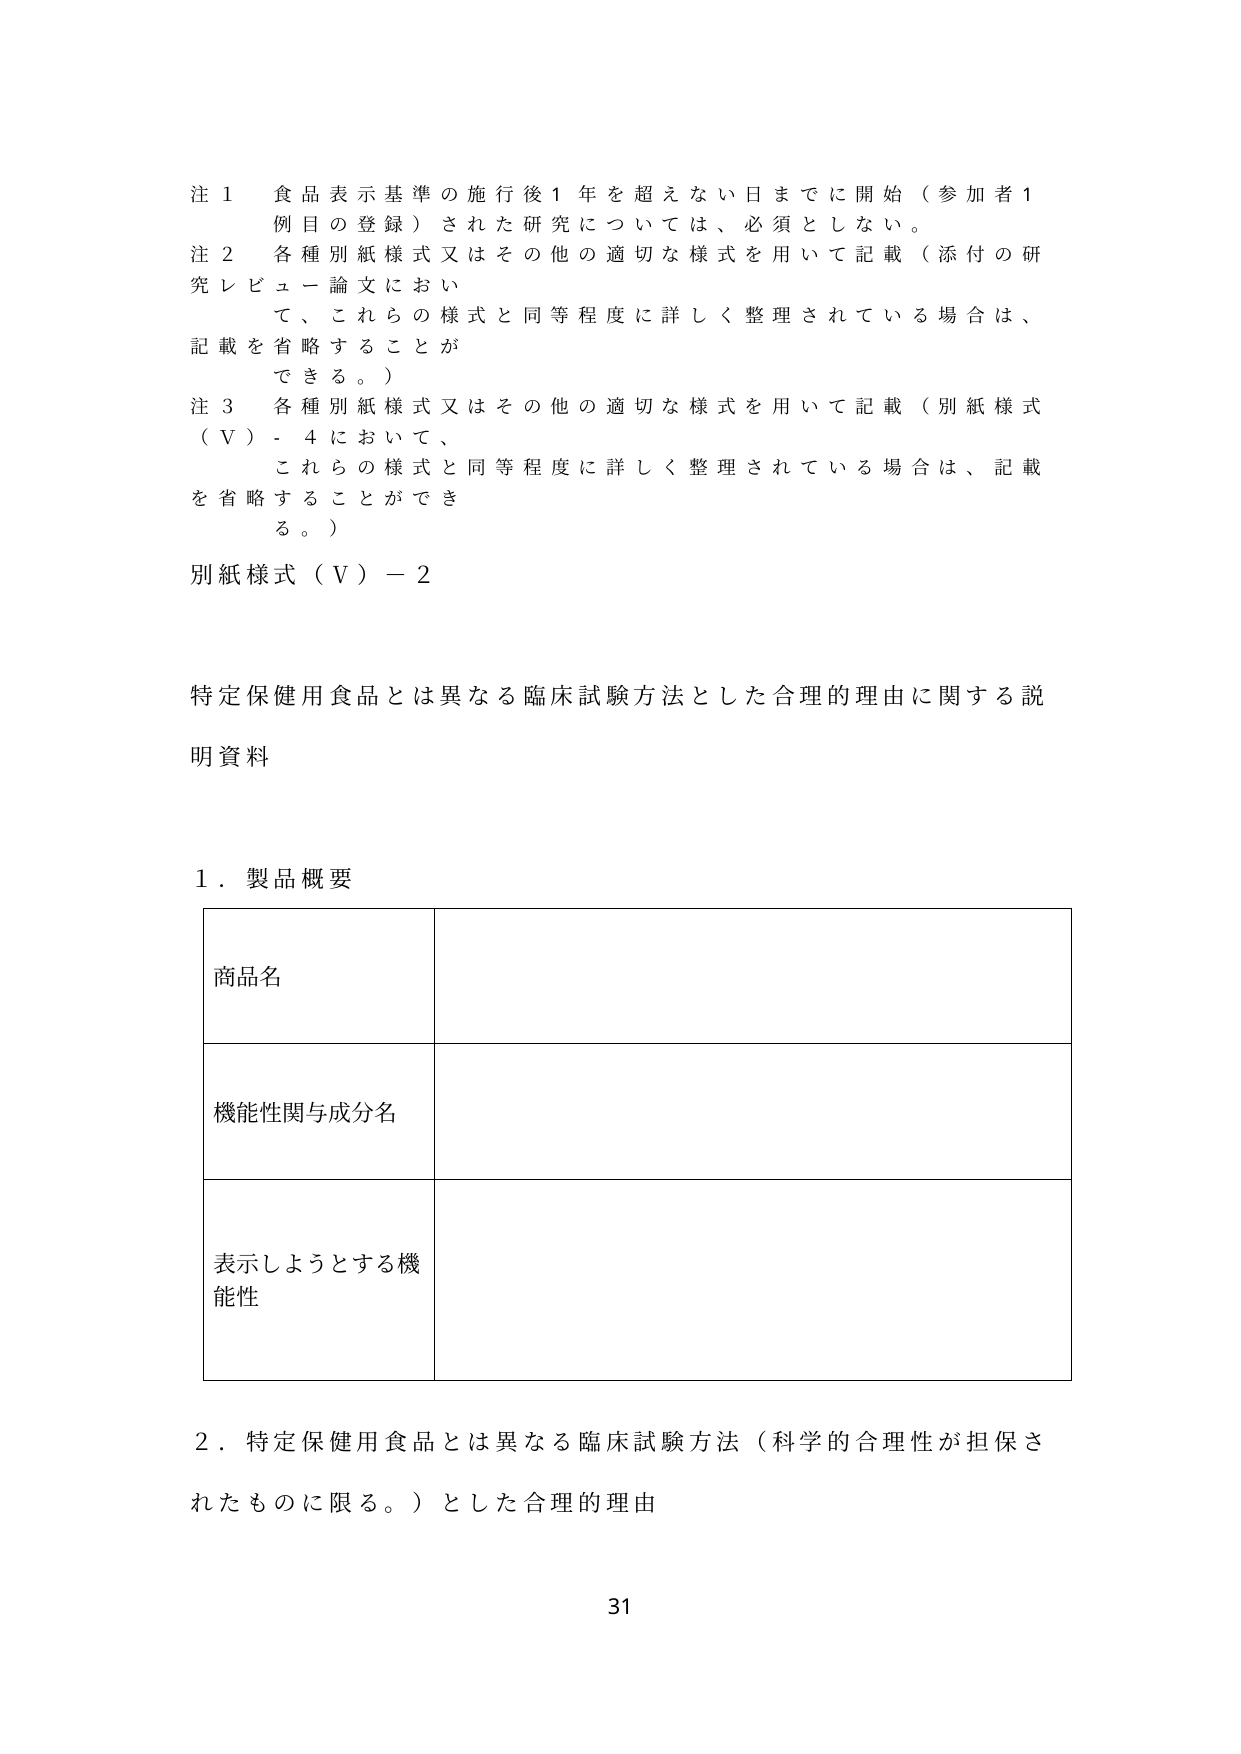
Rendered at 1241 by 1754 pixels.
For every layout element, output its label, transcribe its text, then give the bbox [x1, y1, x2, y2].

text ２.特定保健用食品とは異なる臨床試験方法（科学的合理性が担保されたものに限る｡）とした合理的理由 [191, 1411, 1049, 1532]
text １．製品概要 [191, 847, 1049, 908]
table_header [435, 909, 1071, 1043]
text て、これらの様式と同等程度に詳しく整理されている場合は、記載を省略することが [191, 299, 1049, 360]
table_cell [435, 1044, 1071, 1179]
text 別紙様式（Ⅴ）－２ [191, 543, 1049, 604]
table_cell 機能性関与成分名 [204, 1044, 434, 1179]
table_cell [435, 1180, 1071, 1380]
text 特定保健用食品とは異なる臨床試験方法とした合理的理由に関する説明資料 [191, 664, 1049, 786]
text 注３ 各種別紙様式又はその他の適切な様式を用いて記載（別紙様式（Ｖ）-４において、 [191, 391, 1049, 452]
text できる｡） [191, 360, 1049, 391]
text 注１ 食品表示基準の施行後1年を超えない日までに開始（参加者1例目の登録）された研究については、必須としない。 [191, 178, 1049, 239]
text これらの様式と同等程度に詳しく整理されている場合は、記載を省略することができ [191, 452, 1049, 512]
table_header 商品名 [204, 909, 434, 1043]
text る。） [191, 512, 1049, 543]
text 注２ 各種別紙様式又はその他の適切な様式を用いて記載（添付の研究レビュー論文におい [191, 239, 1049, 299]
table_cell 表示しようとする機能性 [204, 1180, 434, 1380]
